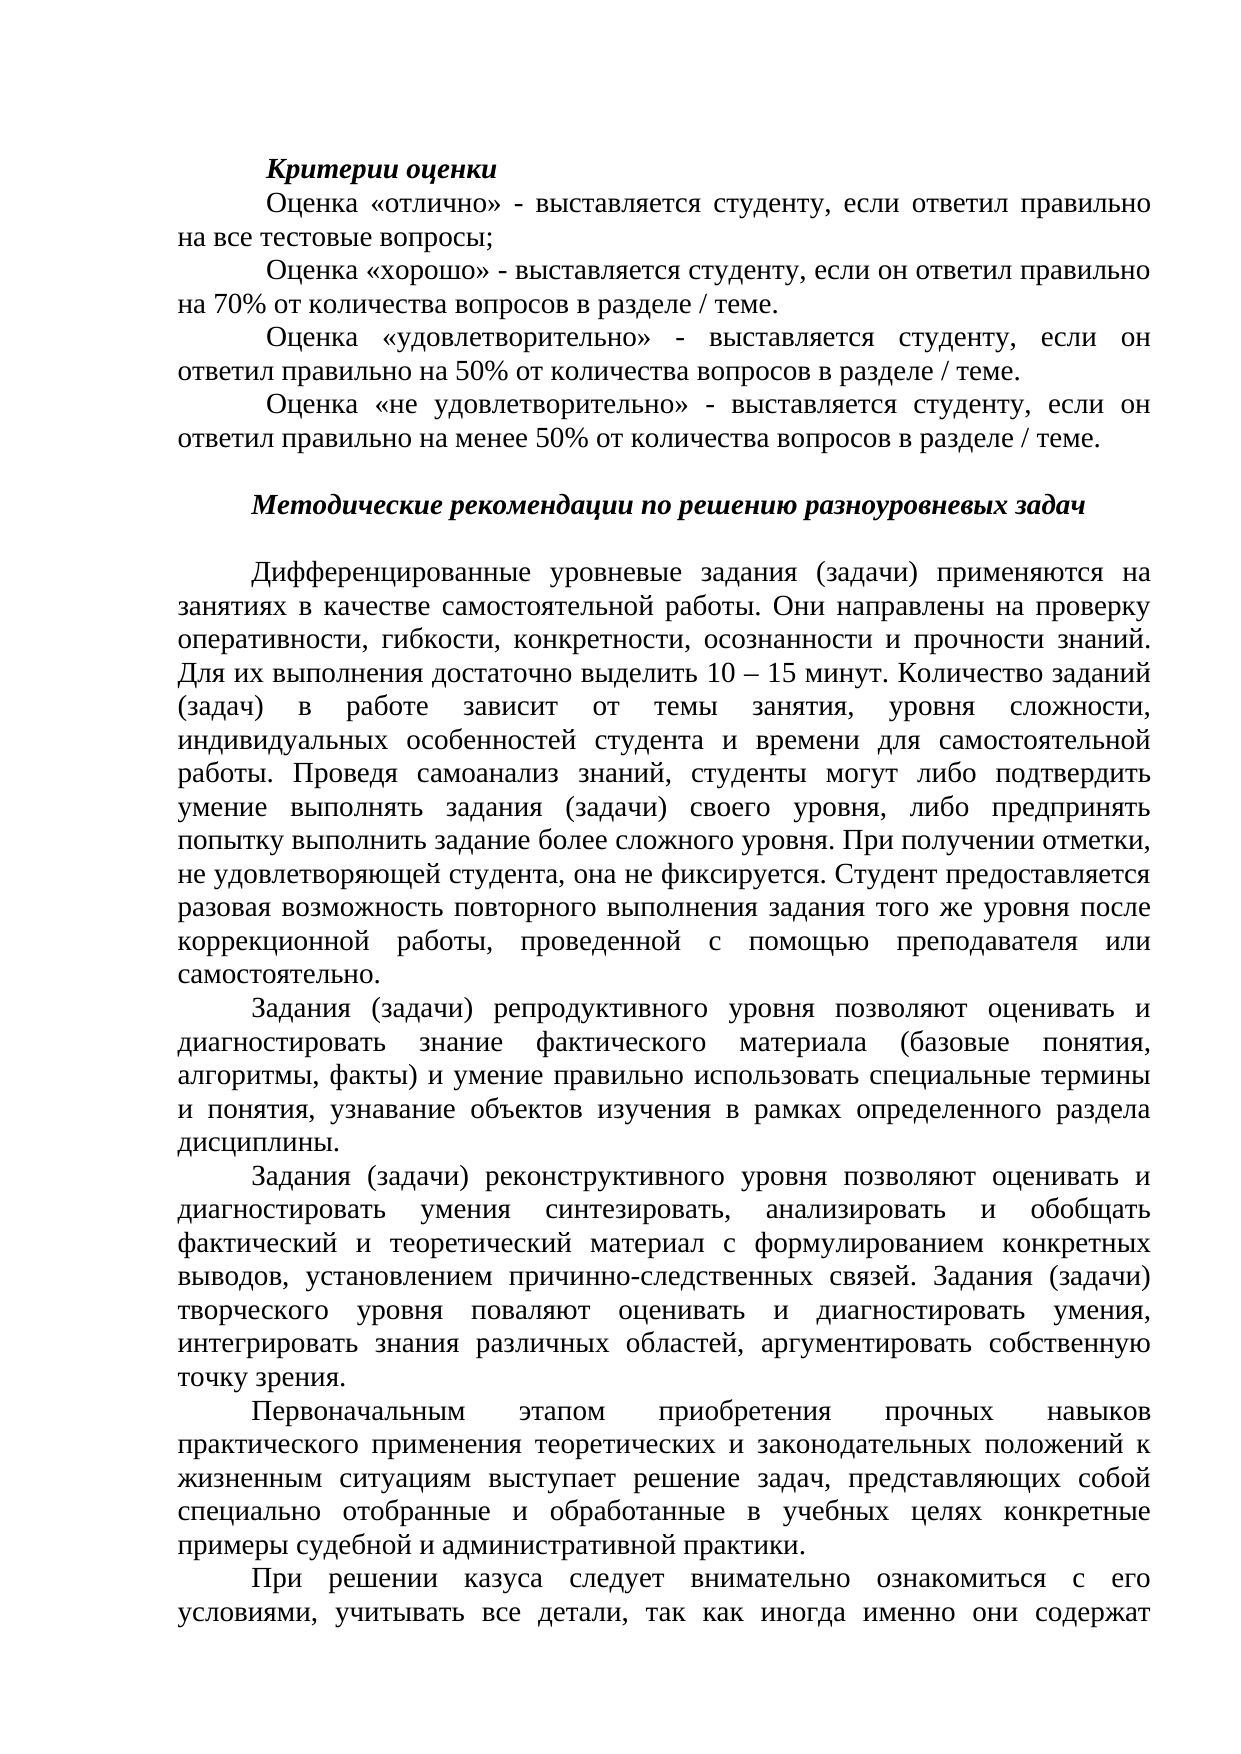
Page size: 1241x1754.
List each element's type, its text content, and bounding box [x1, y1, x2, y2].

text Задания (задачи) реконструктивного уровня позволяют оценивать и диагностировать умения синтезировать, анализировать и обобщать фактический и теоретический материал с формулированием конкретных выводов, установлением причинно-следственных связей. Задания (задачи) творческого уровня поваляют оценивать и диагностировать умения, интегрировать знания различных областей, аргументировать собственную точку зрения. [177, 1158, 1152, 1393]
text Первоначальным этапом приобретения прочных навыков практического применения теоретических и законодательных положений к жизненным ситуациям выступает решение задач, представляющих собой специально отобранные и обработанные в учебных целях конкретные примеры судебной и административной практики. [177, 1393, 1152, 1560]
text Оценка «удовлетворительно» - выставляется студенту, если он ответил правильно на 50% от количества вопросов в разделе / теме. [177, 319, 1152, 386]
text Оценка «хорошо» - выставляется студенту, если он ответил правильно на 70% от количества вопросов в разделе / теме. [177, 252, 1152, 319]
text Критерии оценки [177, 152, 1152, 185]
text Задания (задачи) репродуктивного уровня позволяют оценивать и диагностировать знание фактического материала (базовые понятия, алгоритмы, факты) и умение правильно использовать специальные термины и понятия, узнавание объектов изучения в рамках определенного раздела дисциплины. [177, 990, 1152, 1158]
text Оценка «отлично» - выставляется студенту, если ответил правильно на все тестовые вопросы; [177, 185, 1152, 252]
text Методические рекомендации по решению разноуровневых задач [177, 487, 1152, 521]
text Дифференцированные уровневые задания (задачи) применяются на занятиях в качестве самостоятельной работы. Они направлены на проверку оперативности, гибкости, конкретности, осознанности и прочности знаний. Для их выполнения достаточно выделить 10 – 15 минут. Количество заданий (задач) в работе зависит от темы занятия, уровня сложности, индивидуальных особенностей студента и времени для самостоятельной работы. Проведя самоанализ знаний, студенты могут либо подтвердить умение выполнять задания (задачи) своего уровня, либо предпринять попытку выполнить задание более сложного уровня. При получении отметки, не удовлетворяющей студента, она не фиксируется. Студент предоставляется разовая возможность повторного выполнения задания того же уровня после коррекционной работы, проведенной с помощью преподавателя или самостоятельно. [177, 554, 1152, 990]
text Оценка «не удовлетворительно» - выставляется студенту, если он ответил правильно на менее 50% от количества вопросов в разделе / теме. [177, 386, 1152, 453]
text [177, 1560, 1152, 1627]
